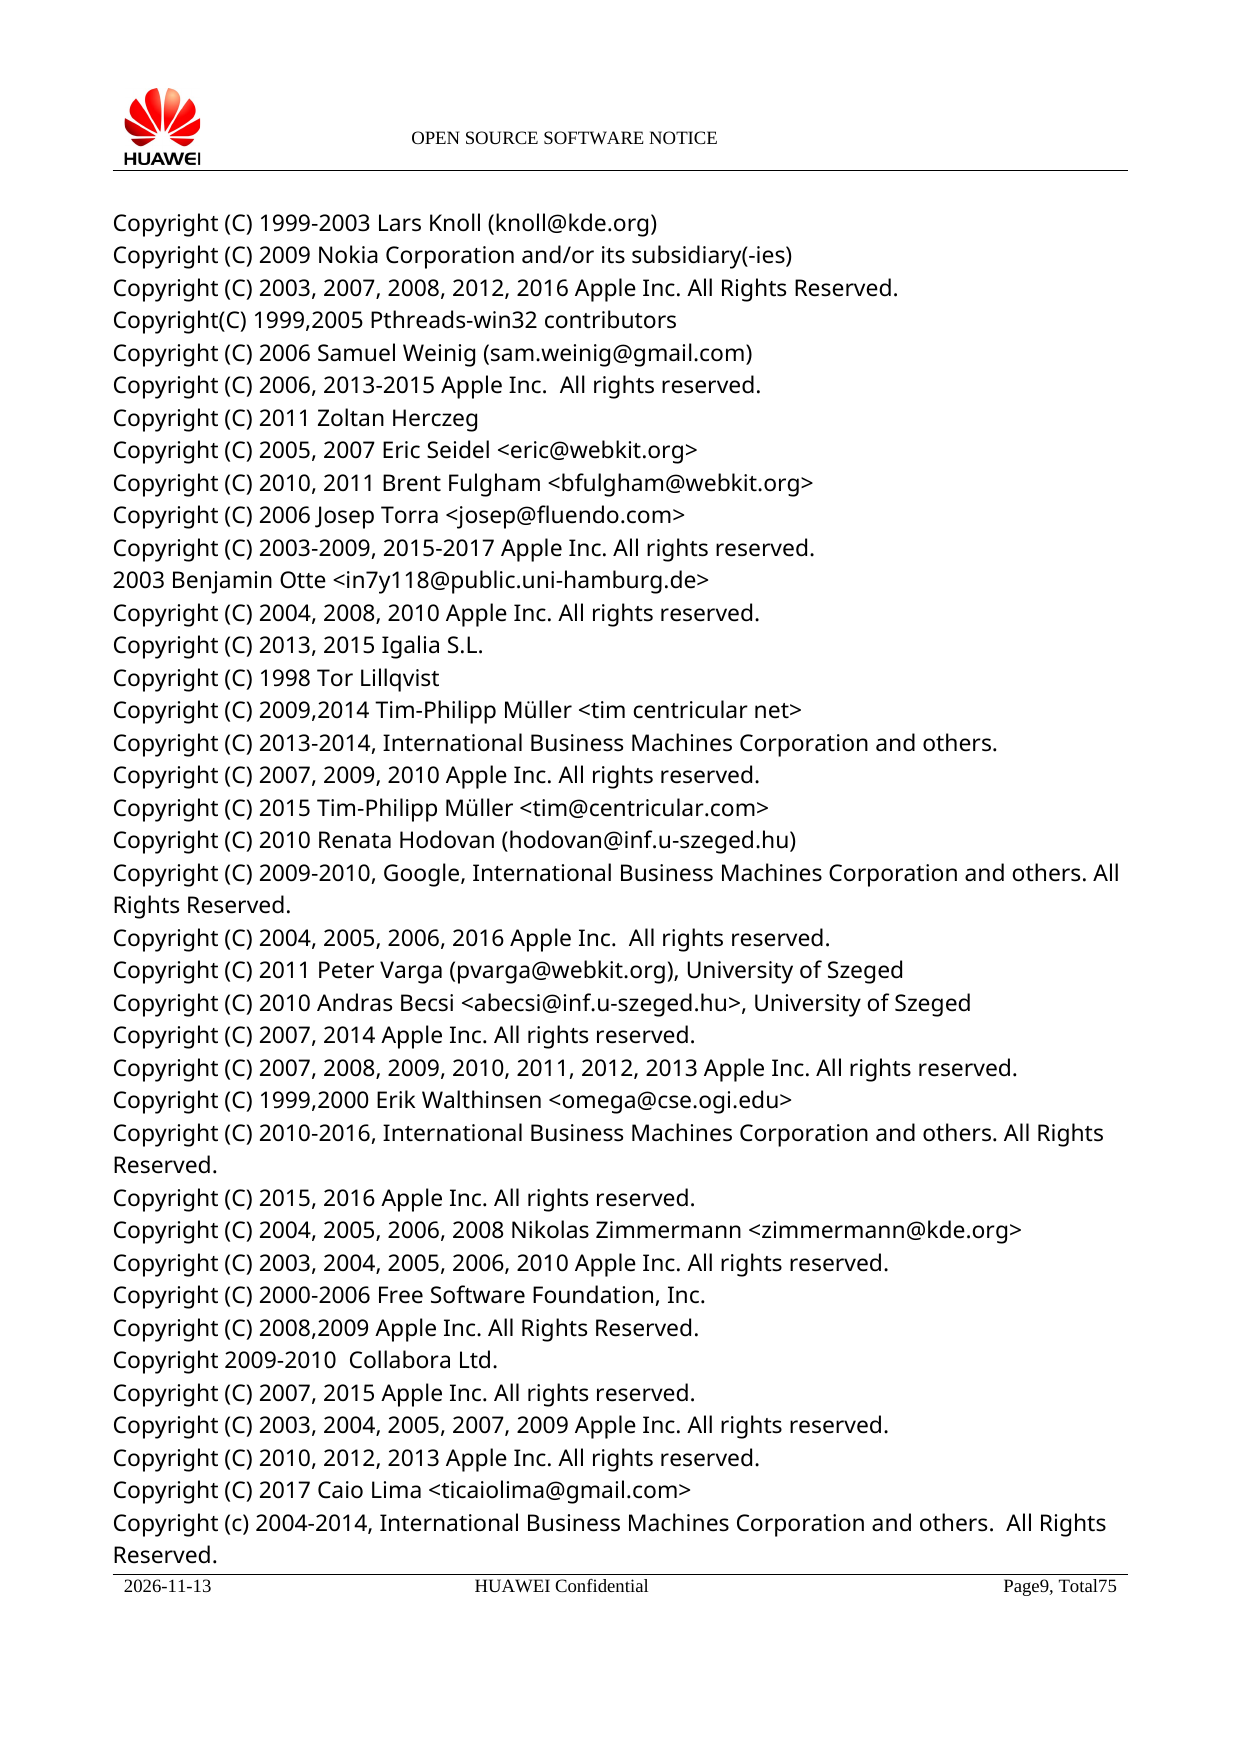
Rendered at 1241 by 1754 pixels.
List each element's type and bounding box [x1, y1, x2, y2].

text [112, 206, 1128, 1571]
picture [124, 88, 201, 165]
